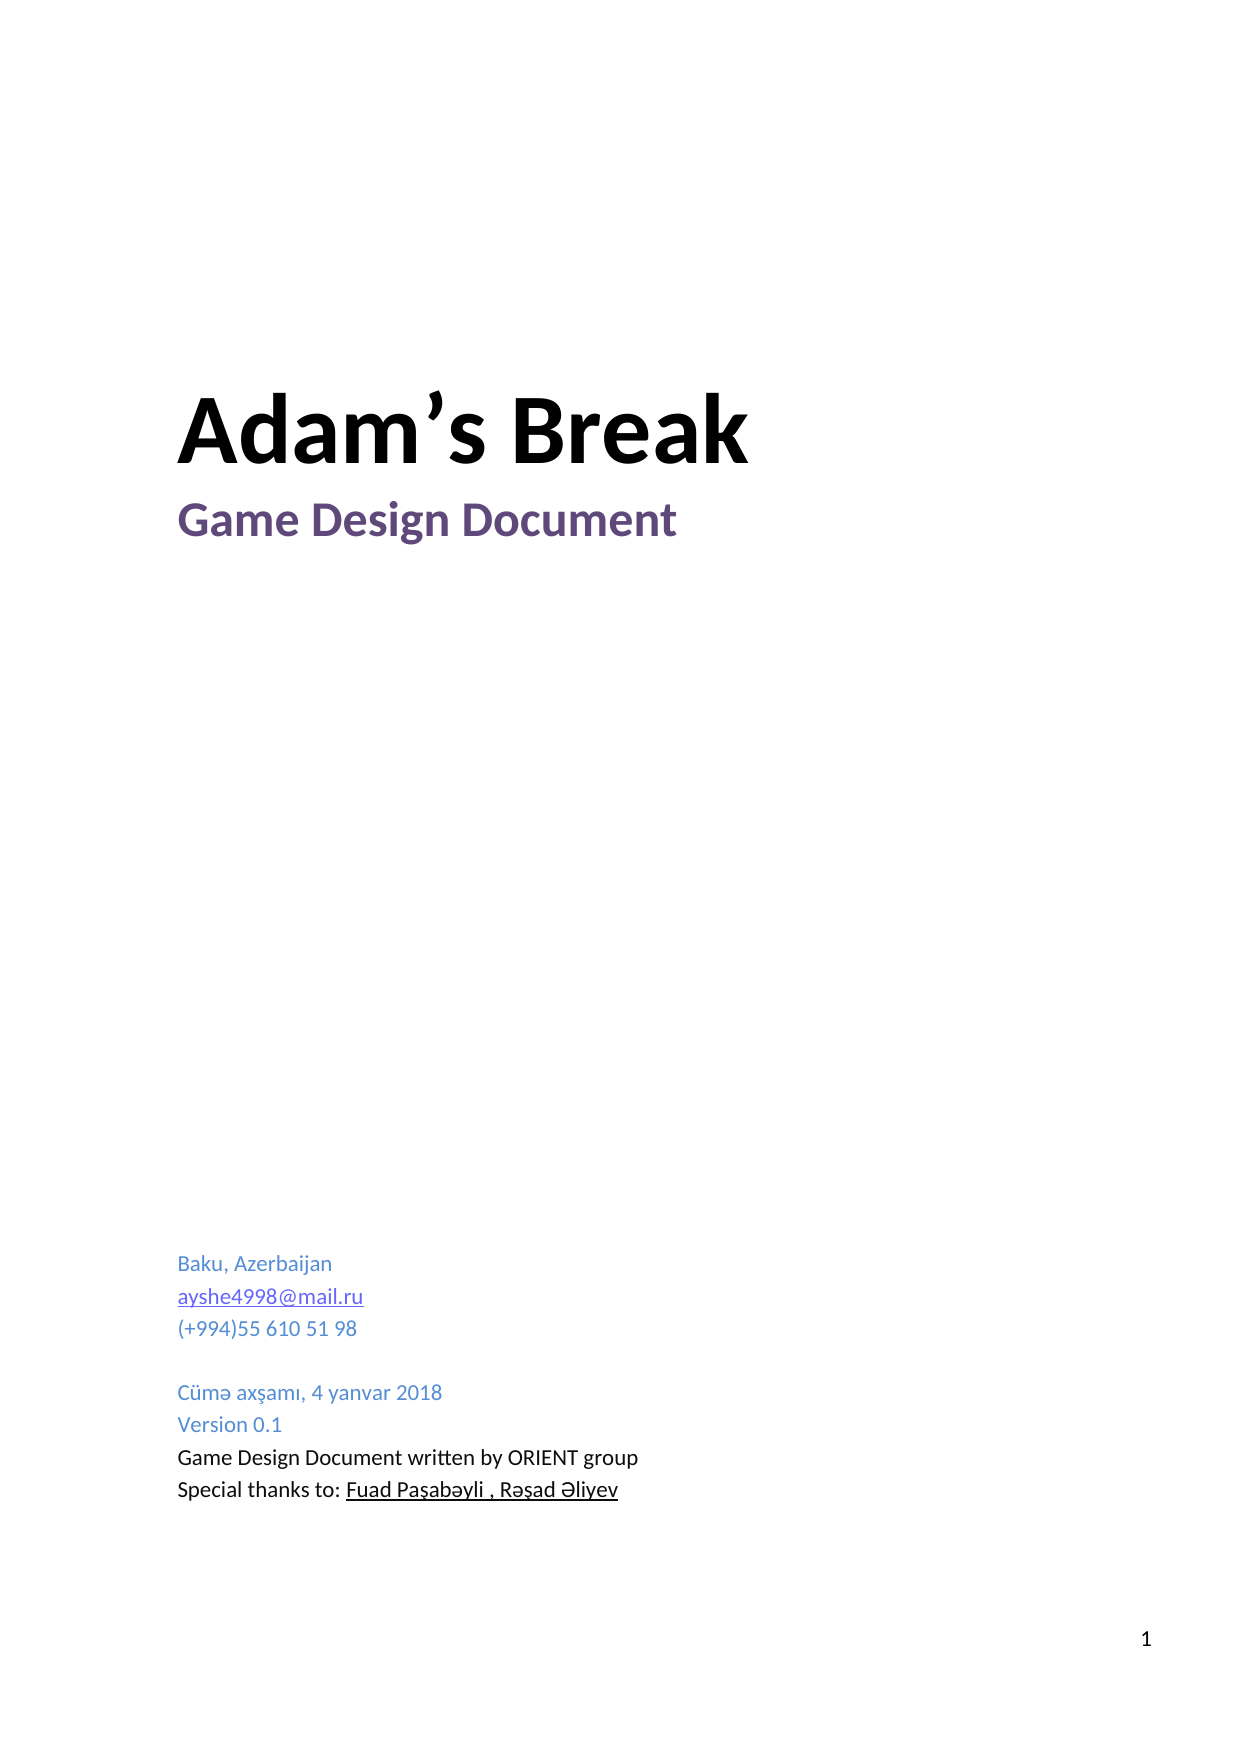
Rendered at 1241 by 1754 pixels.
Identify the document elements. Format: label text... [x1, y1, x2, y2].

text Game Design Document [177, 488, 1152, 549]
text Version 0.1 [177, 1411, 1152, 1438]
text Adam’s Break [177, 366, 1152, 488]
text Special thanks to: Fuad Paşabəyli , Rəşad Əliyev [177, 1475, 1152, 1503]
text Game Design Document written by ORIENT group [177, 1443, 1152, 1471]
text Baku, Azerbaijan [177, 1249, 1152, 1278]
text Cümə axşamı, 4 yanvar 2018 [177, 1378, 1152, 1406]
text ayshe4998@mail.ru [177, 1282, 1152, 1310]
text (+994)55 610 51 98 [177, 1314, 1152, 1342]
